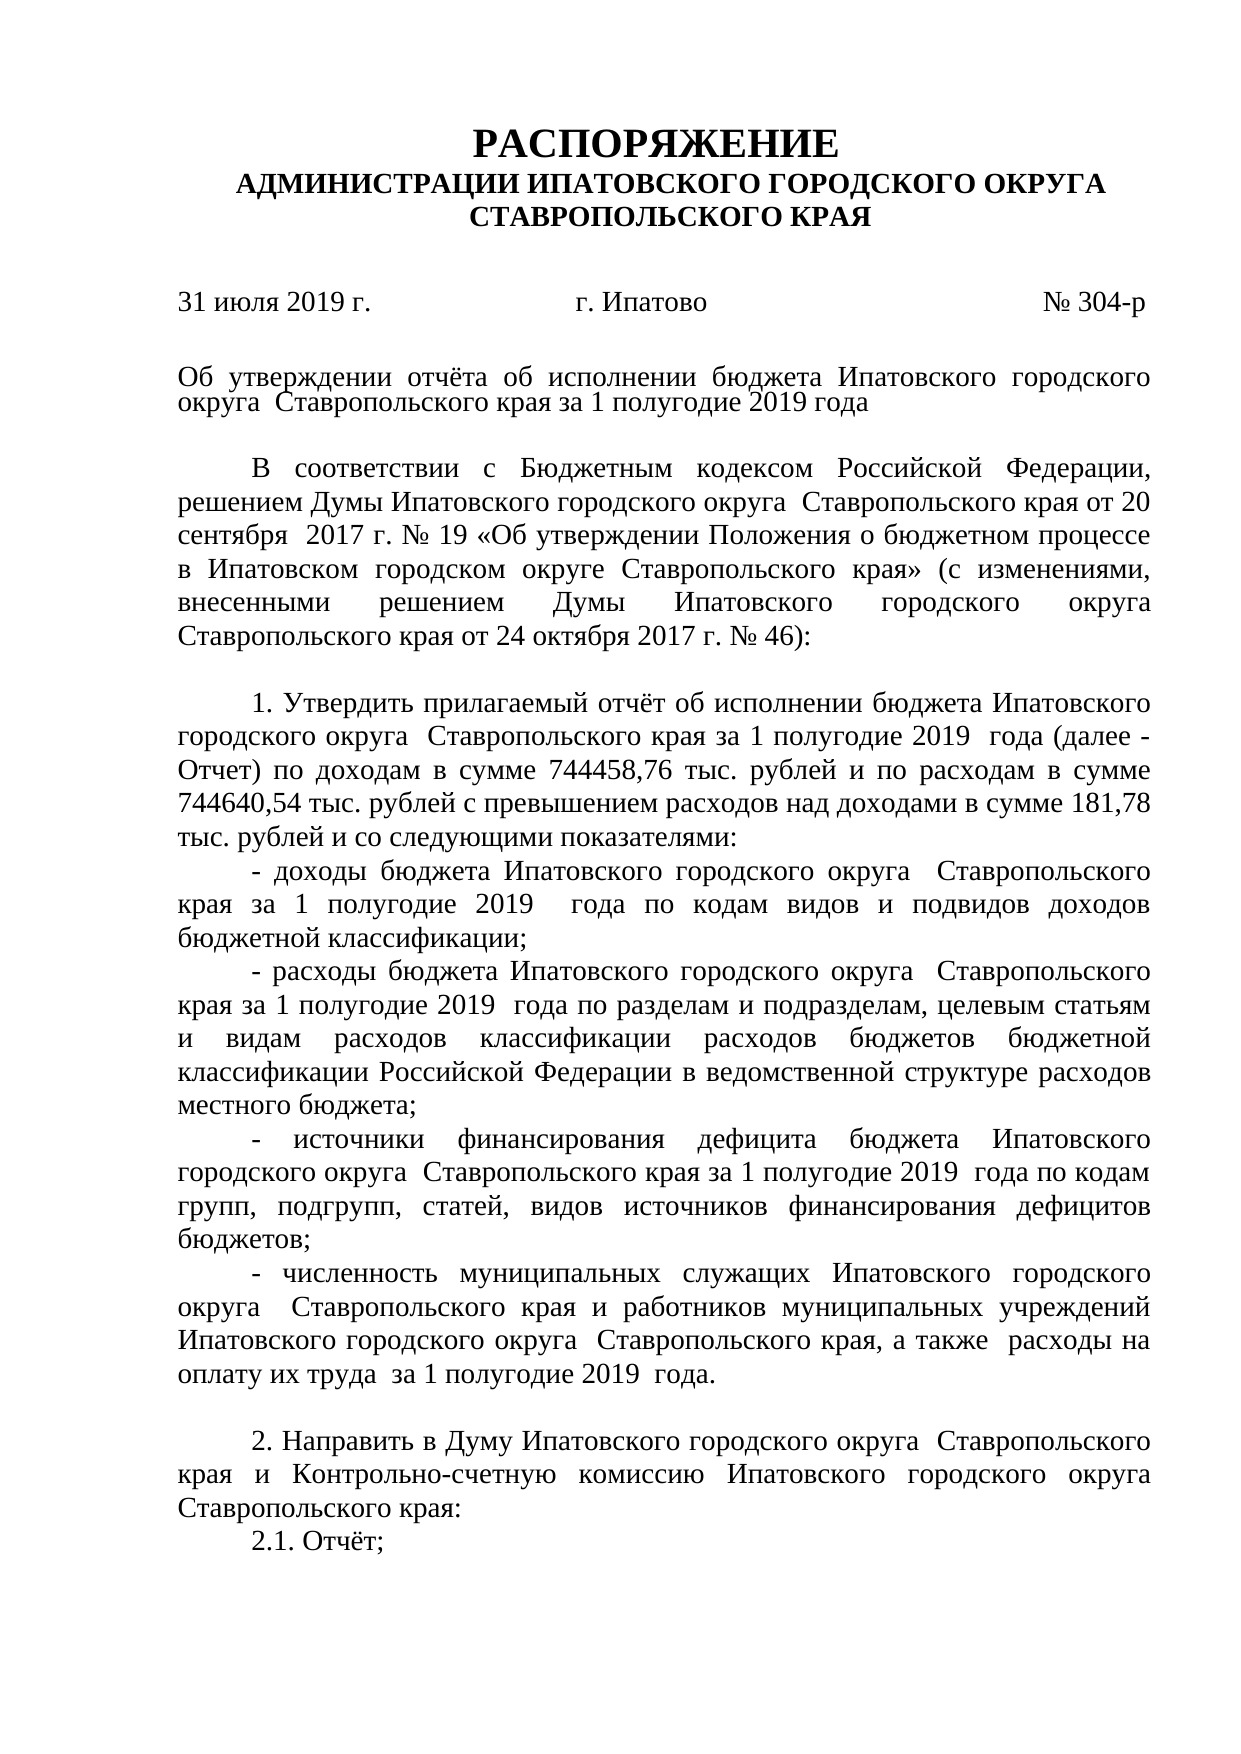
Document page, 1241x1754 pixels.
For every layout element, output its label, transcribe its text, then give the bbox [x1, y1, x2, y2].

text - источники финансирования дефицита бюджета Ипатовского городского округа Ставропольского края за 1 полугодие 2019 года по кодам групп, подгрупп, статей, видов источников финансирования дефицитов бюджетов; [177, 1121, 1152, 1255]
text 2.1. Отчёт; [177, 1523, 1152, 1557]
text 31 июля 2019 г. г. Ипатово № 304-р [177, 292, 1152, 317]
text - численность муниципальных служащих Ипатовского городского округа Ставропольского края и работников муниципальных учреждений Ипатовского городского округа Ставропольского края, а также расходы на оплату их труда за 1 полугодие 2019 года. [177, 1255, 1152, 1389]
text - расходы бюджета Ипатовского городского округа Ставропольского края за 1 полугодие 2019 года по разделам и подразделам, целевым статьям и видам расходов классификации расходов бюджетов бюджетной классификации Российской Федерации в ведомственной структуре расходов местного бюджета; [177, 953, 1152, 1121]
text РАСПОРЯЖЕНИЕ [398, 118, 1152, 166]
text СТАВРОПОЛЬСКОГО КРАЯ [177, 199, 1152, 233]
text Об утверждении отчёта об исполнении бюджета Ипатовского городского округа Ставропольского края за 1 полугодие 2019 года [177, 367, 1152, 417]
text - доходы бюджета Ипатовского городского округа Ставропольского края за 1 полугодие 2019 года по кодам видов и подвидов доходов бюджетной классификации; [177, 853, 1152, 953]
text В соответствии с Бюджетным кодексом Российской Федерации, решением Думы Ипатовского городского округа Ставропольского края от 20 сентября 2017 г. № 19 «Об утверждении Положения о бюджетном процессе в Ипатовском городском округе Ставропольского края» (с изменениями, внесенными решением Думы Ипатовского городского округа Ставропольского края от 24 октября 2017 г. № 46): [177, 450, 1152, 651]
text 1. Утвердить прилагаемый отчёт об исполнении бюджета Ипатовского городского округа Ставропольского края за 1 полугодие 2019 года (далее - Отчет) по доходам в сумме 744458,76 тыс. рублей и по расходам в сумме 744640,54 тыс. рублей с превышением расходов над доходами в сумме 181,78 тыс. рублей и со следующими показателями: [177, 685, 1152, 853]
text 2. Направить в Думу Ипатовского городского округа Ставропольского края и Контрольно-счетную комиссию Ипатовского городского округа Ставропольского края: [177, 1423, 1152, 1523]
text АДМИНИСТРАЦИИ ИПАТОВСКОГО ГОРОДСКОГО ОКРУГА [177, 166, 1152, 199]
